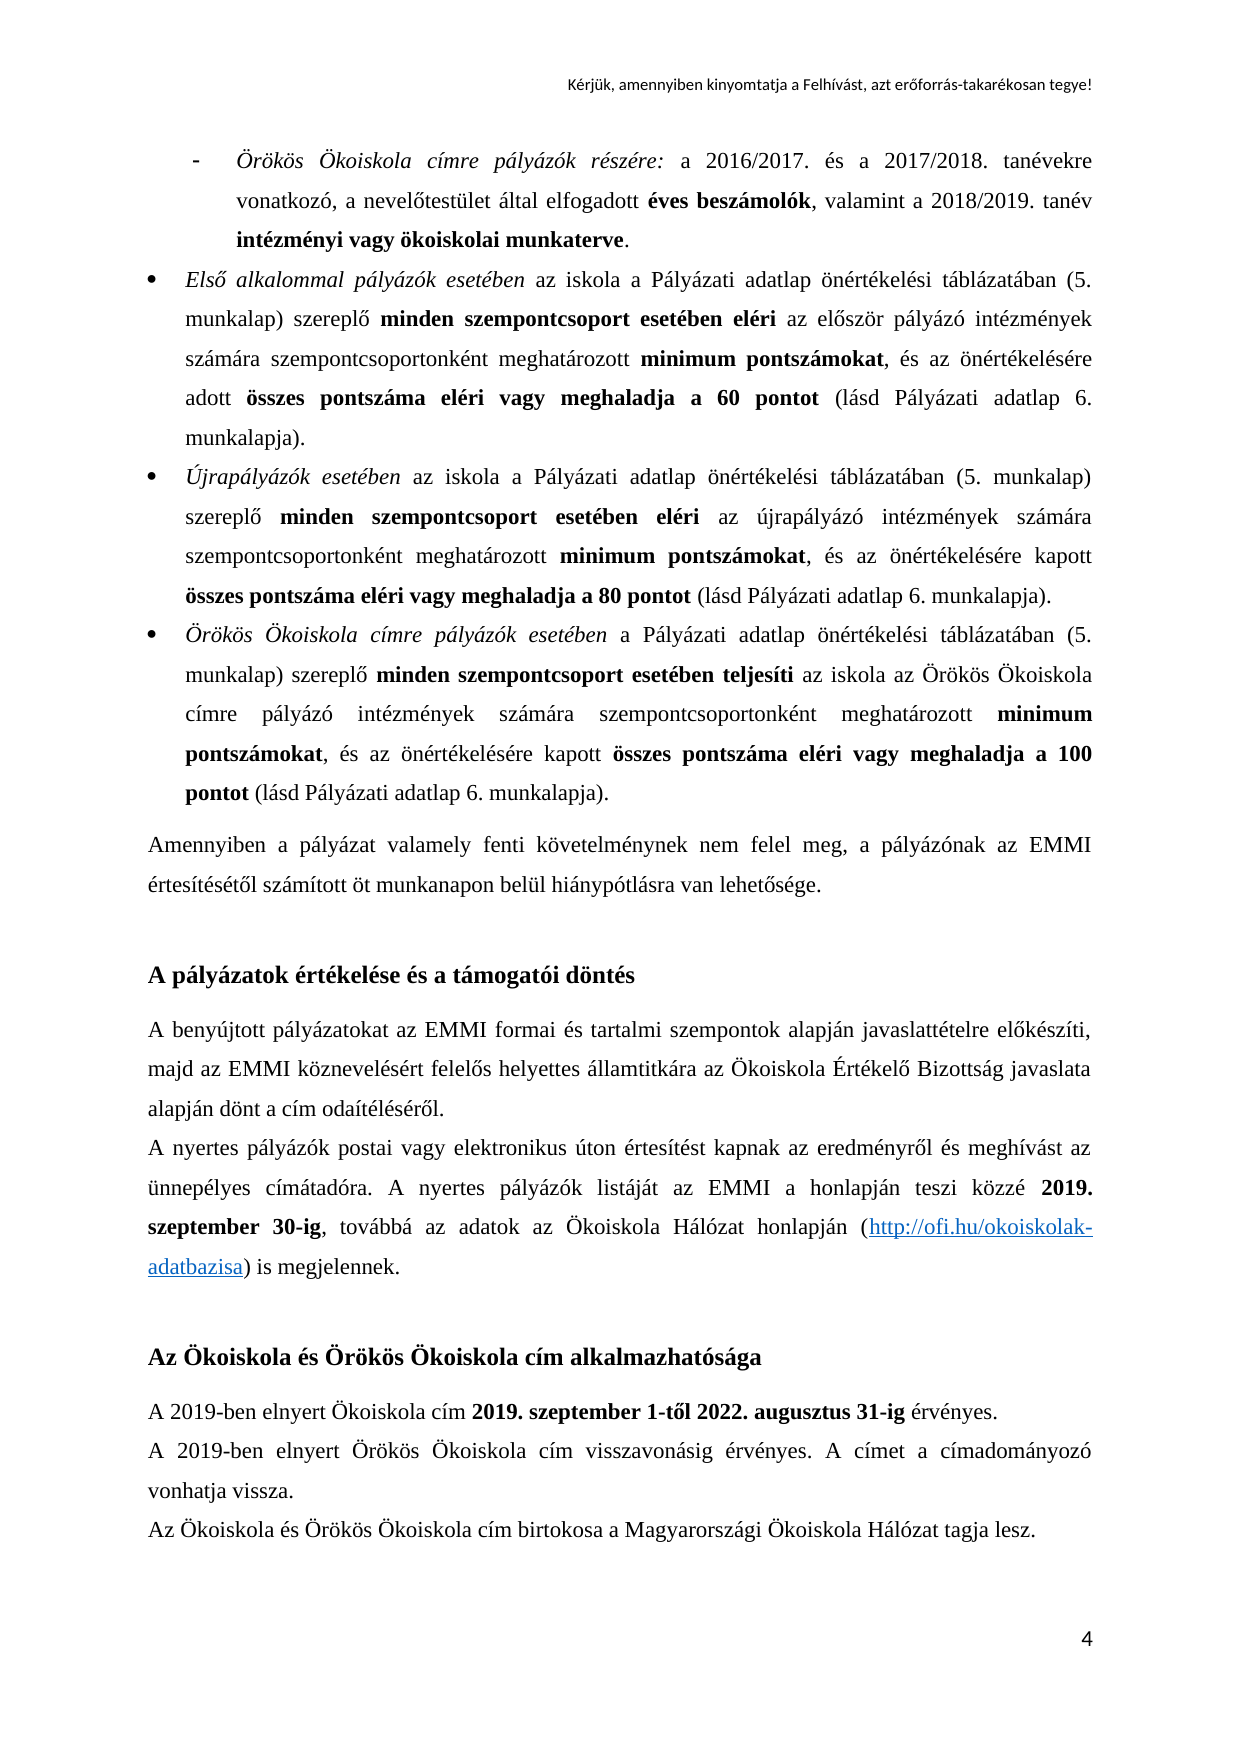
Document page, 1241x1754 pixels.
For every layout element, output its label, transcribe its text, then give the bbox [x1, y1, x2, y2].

text A pályázatok értékelése és a támogatói döntés [148, 960, 1093, 989]
text Amennyiben a pályázat valamely fenti követelménynek nem felel meg, a pályázónak az EMMI értesítésétől számított öt munkanapon belül hiánypótlásra van lehetősége. [148, 831, 1093, 897]
text A benyújtott pályázatokat az EMMI formai és tartalmi szempontok alapján javaslattételre előkészíti, majd az EMMI köznevelésért felelős helyettes államtitkára az Ökoiskola Értékelő Bizottság javaslata alapján dönt a cím odaítéléséről. [148, 1016, 1093, 1121]
list Újrapályázók esetében az iskola a Pályázati adatlap önértékelési táblázatában (5. munkalap) szereplő minden szempontcsoport esetében eléri az újrapályázó intézmények számára szempontcsoportonként meghatározott minimum pontszámokat, és az önértékelésére kapott összes pontszáma eléri vagy meghaladja a 80 pontot (lásd Pályázati adatlap 6. munkalapja). [148, 463, 1093, 608]
text Az Ökoiskola és Örökös Ökoiskola cím alkalmazhatósága [148, 1342, 1093, 1371]
text A 2019-ben elnyert Ökoiskola cím 2019. szeptember 1-től 2022. augusztus 31-ig érvényes. [148, 1398, 1093, 1424]
list Örökös Ökoiskola címre pályázók esetében a Pályázati adatlap önértékelési táblázatában (5. munkalap) szereplő minden szempontcsoport esetében teljesíti az iskola az Örökös Ökoiskola címre pályázó intézmények számára szempontcsoportonként meghatározott minimum pontszámokat, és az önértékelésére kapott összes pontszáma eléri vagy meghaladja a 100 pontot (lásd Pályázati adatlap 6. munkalapja). [148, 621, 1093, 806]
text A 2019-ben elnyert Örökös Ökoiskola cím visszavonásig érvényes. A címet a címadományozó vonhatja vissza. [148, 1437, 1093, 1503]
list Első alkalommal pályázók esetében az iskola a Pályázati adatlap önértékelési táblázatában (5. munkalap) szereplő minden szempontcsoport esetében eléri az először pályázó intézmények számára szempontcsoportonként meghatározott minimum pontszámokat, és az önértékelésére adott összes pontszáma eléri vagy meghaladja a 60 pontot (lásd Pályázati adatlap 6. munkalapja). [148, 266, 1093, 450]
text Az Ökoiskola és Örökös Ökoiskola cím birtokosa a Magyarországi Ökoiskola Hálózat tagja lesz. [148, 1516, 1093, 1543]
list Örökös Ökoiskola címre pályázók részére: a 2016/2017. és a 2017/2018. tanévekre vonatkozó, a nevelőtestület által elfogadott éves beszámolók, valamint a 2018/2019. tanév intézményi vagy ökoiskolai munkaterve. [192, 148, 1093, 253]
text A nyertes pályázók postai vagy elektronikus úton értesítést kapnak az eredményről és meghívást az ünnepélyes címátadóra. A nyertes pályázók listáját az EMMI a honlapján teszi közzé 2019. szeptember 30-ig, továbbá az adatok az Ökoiskola Hálózat honlapján (http://ofi.hu/okoiskolak-adatbazisa) is megjelennek. [148, 1134, 1093, 1279]
